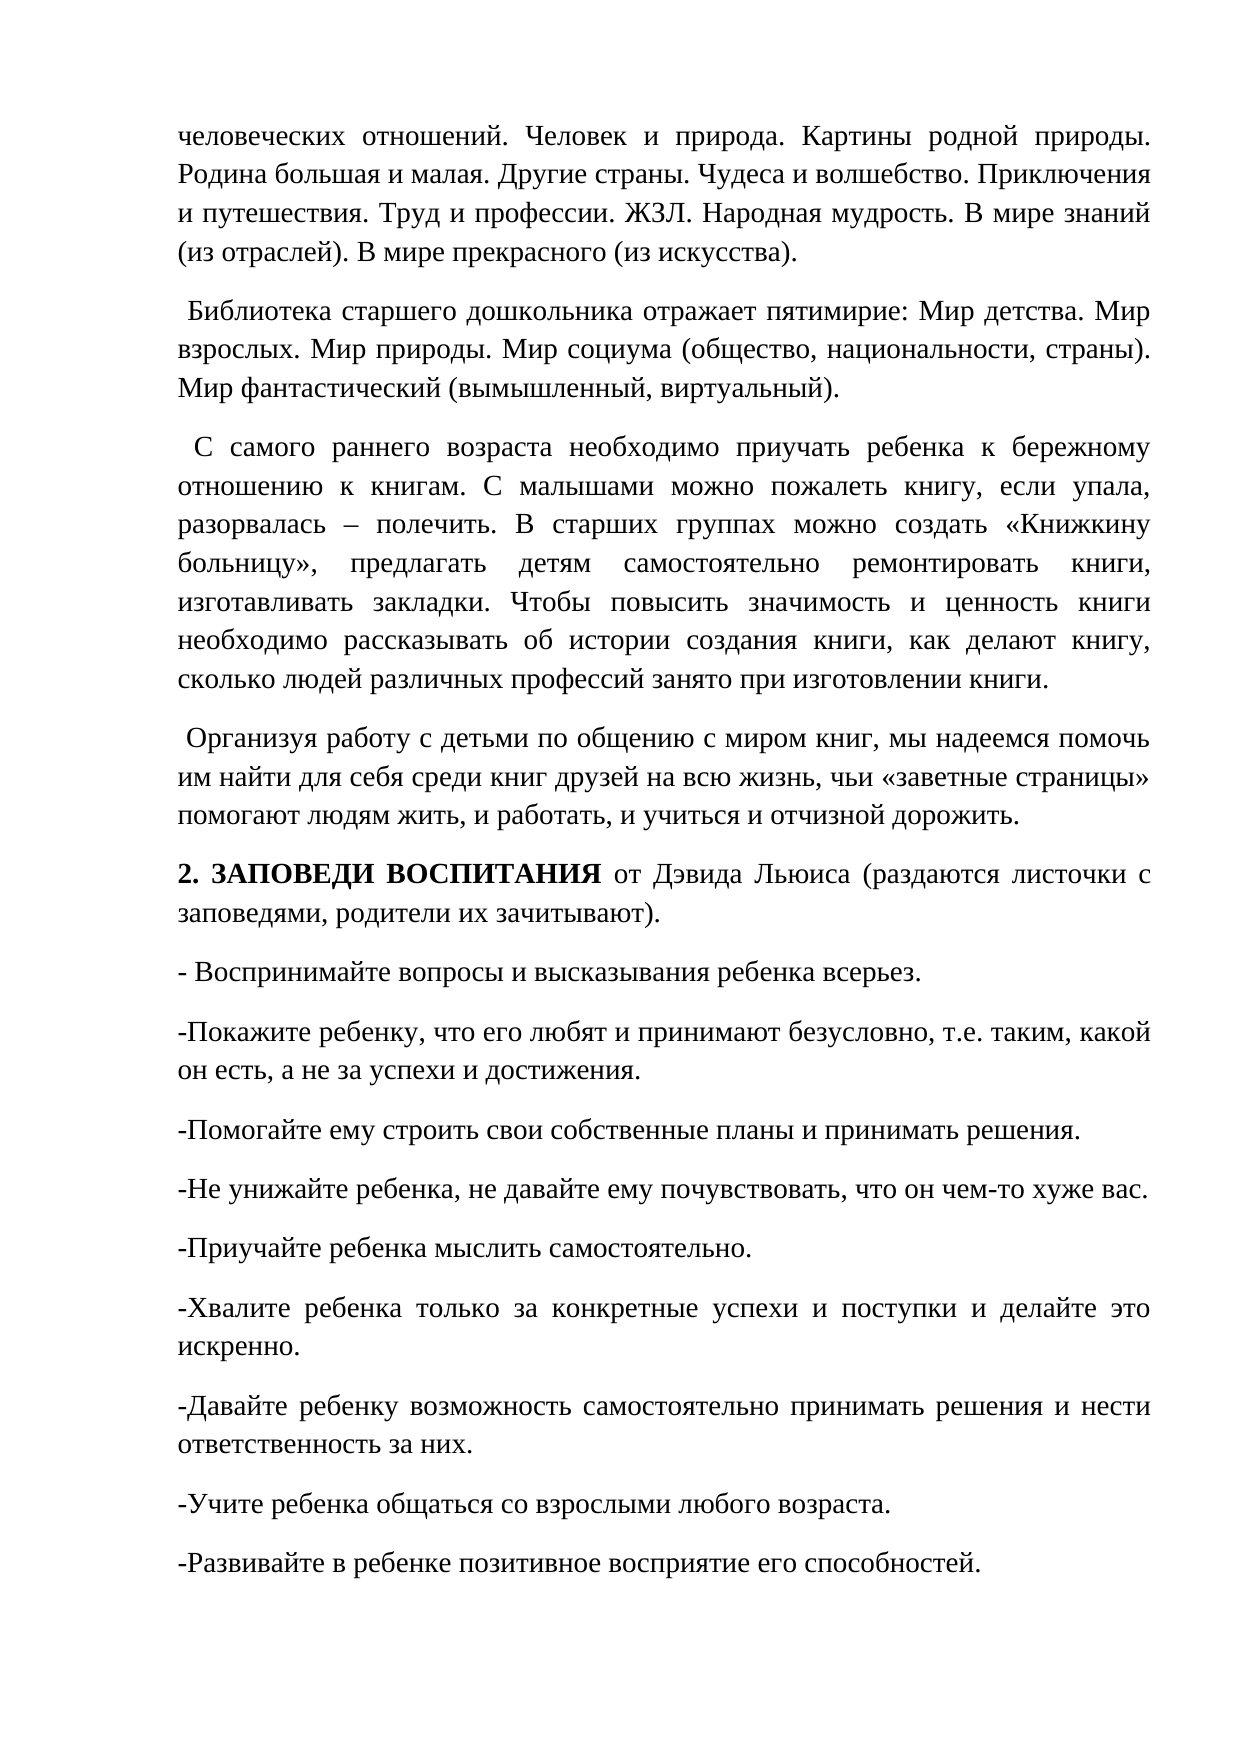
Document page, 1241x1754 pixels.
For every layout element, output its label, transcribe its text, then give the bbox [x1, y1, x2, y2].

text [177, 118, 1152, 267]
text -Развивайте в ребенке позитивное восприятие его способностей. [177, 1545, 1152, 1579]
text Организуя работу с детьми по общению с миром книг, мы надеемся помочь им найти для себя среди книг друзей на всю жизнь, чьи «заветные страницы» помогают людям жить, и работать, и учиться и отчизной дорожить. [177, 720, 1152, 831]
text 2. ЗАПОВЕДИ ВОСПИТАНИЯ от Дэвида Льюиса (раздаются листочки с заповедями, родители их зачитывают). [177, 857, 1152, 929]
text -Приучайте ребенка мыслить самостоятельно. [177, 1231, 1152, 1264]
text -Покажите ребенку, что его любят и принимают безусловно, т.е. таким, какой он есть, а не за успехи и достижения. [177, 1014, 1152, 1086]
text -Помогайте ему строить свои собственные планы и принимать решения. [177, 1112, 1152, 1145]
text -Учите ребенка общаться со взрослыми любого возраста. [177, 1486, 1152, 1519]
text -Хвалите ребенка только за конкретные успехи и поступки и делайте это искренно. [177, 1290, 1152, 1362]
text Библиотека старшего дошкольника отражает пятимирие: Мир детства. Мир взрослых. Мир природы. Мир социума (общество, национальности, страны). Мир фантастический (вымышленный, виртуальный). [177, 293, 1152, 404]
text - Воспринимайте вопросы и высказывания ребенка всерьез. [177, 954, 1152, 988]
text -Не унижайте ребенка, не давайте ему почувствовать, что он чем-то хуже вас. [177, 1171, 1152, 1205]
text -Давайте ребенку возможность самостоятельно принимать решения и нести ответственность за них. [177, 1388, 1152, 1460]
text С самого раннего возраста необходимо приучать ребенка к бережному отношению к книгам. С малышами можно пожалеть книгу, если упала, разорвалась – полечить. В старших группах можно создать «Книжкину больницу», предлагать детям самостоятельно ремонтировать книги, изготавливать закладки. Чтобы повысить значимость и ценность книги необходимо рассказывать об истории создания книги, как делают книгу, сколько людей различных профессий занято при изготовлении книги. [177, 429, 1152, 694]
